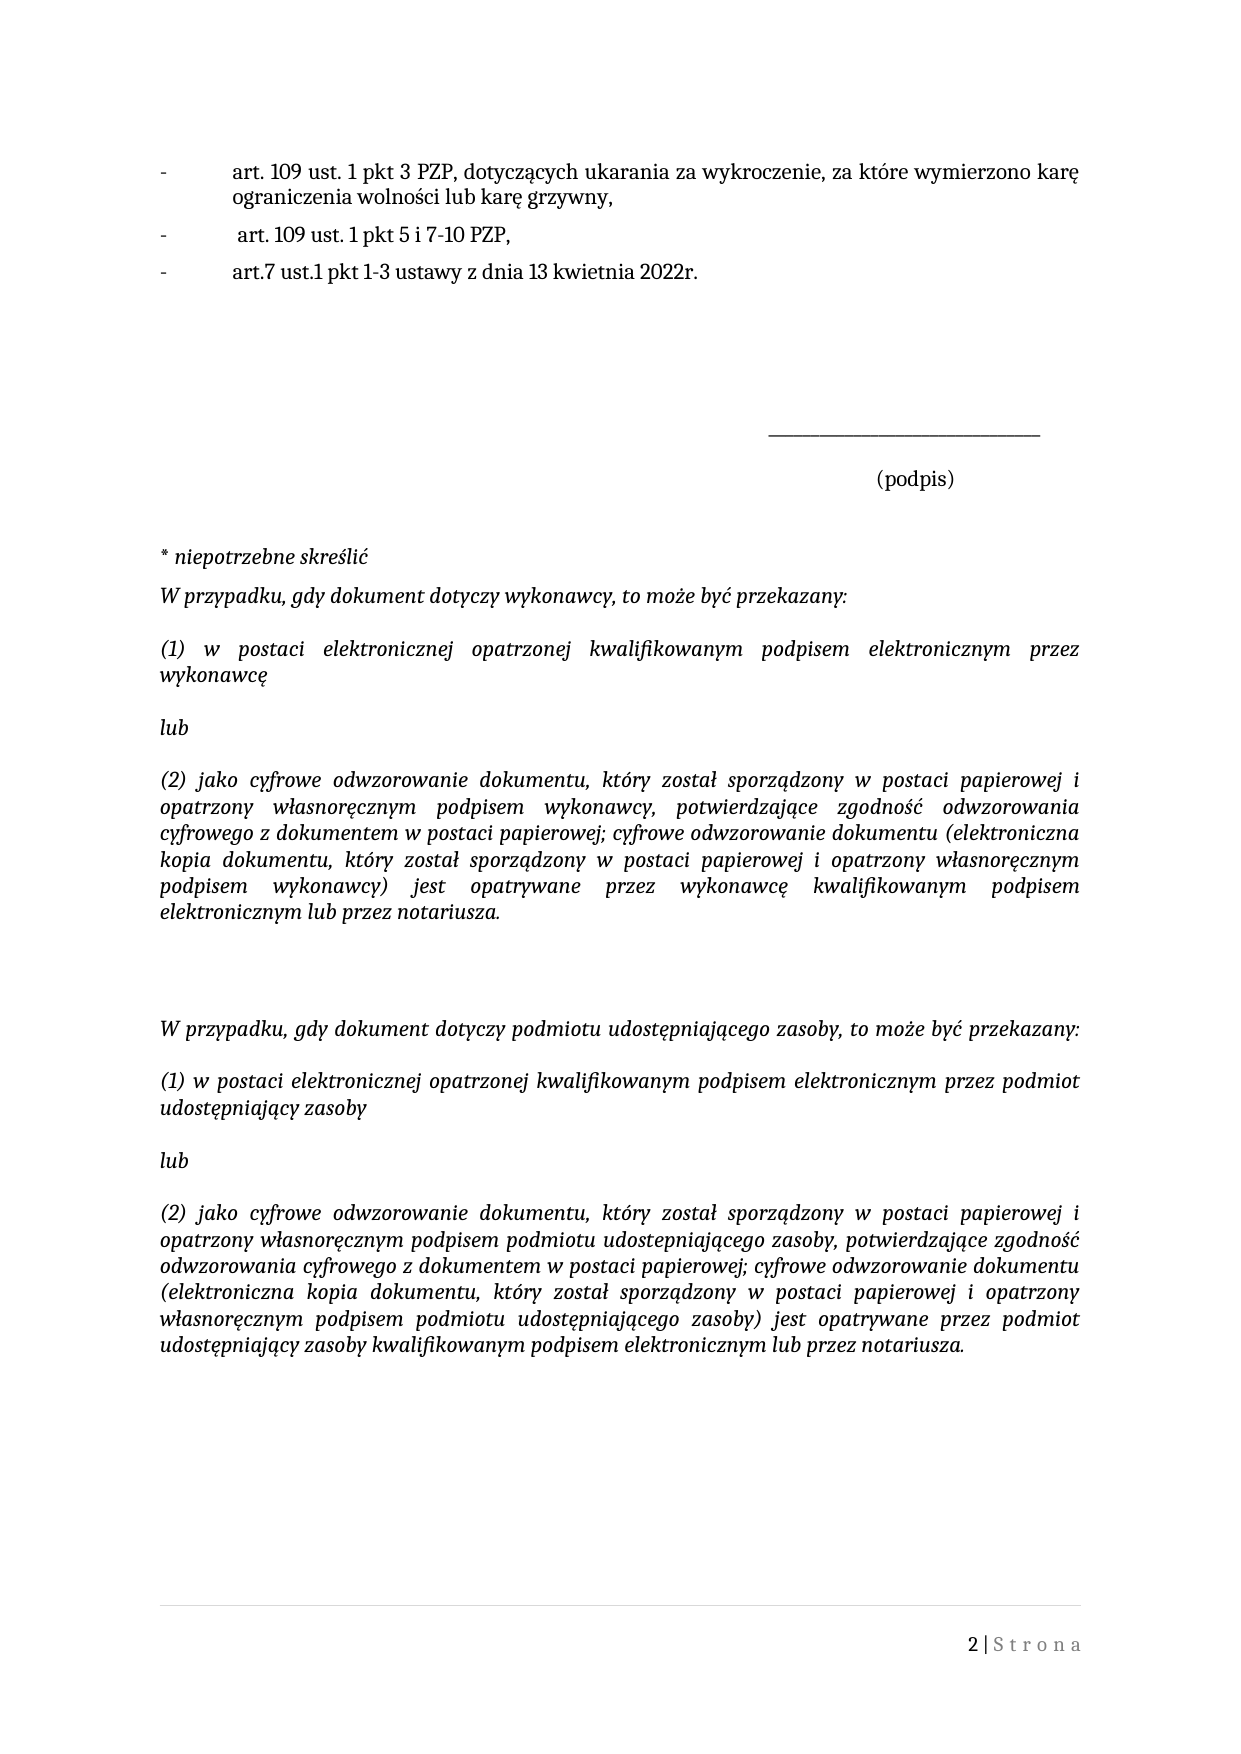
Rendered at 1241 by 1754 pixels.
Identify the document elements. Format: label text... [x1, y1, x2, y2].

text ________________________________ (podpis) [750, 413, 1081, 493]
text - art. 109 ust. 1 pkt 3 PZP, dotyczących ukarania za wykroczenie, za które wymierzono karę ograniczenia wolności lub karę grzywny, [159, 159, 1081, 209]
text - art. 109 ust. 1 pkt 5 i 7-10 PZP, [159, 222, 1081, 247]
text W przypadku, gdy dokument dotyczy podmiotu udostępniającego zasoby, to może być przekazany: (1) w postaci elektronicznej opatrzonej kwalifikowanym podpisem elektronicznym przez podmiot udostępniający zasoby lub (2) jako cyfrowe odwzorowanie dokumentu, który został sporządzony w postaci papierowej i opatrzony własnoręcznym podpisem podmiotu udostepniającego zasoby, potwierdzające zgodność odwzorowania cyfrowego z dokumentem w postaci papierowej; cyfrowe odwzorowanie dokumentu (elektroniczna kopia dokumentu, który został sporządzony w postaci papierowej i opatrzony własnoręcznym podpisem podmiotu udostępniającego zasoby) jest opatrywane przez podmiot udostępniający zasoby kwalifikowanym podpisem elektronicznym lub przez notariusza. [159, 1016, 1081, 1358]
text - art.7 ust.1 pkt 1-3 ustawy z dnia 13 kwietnia 2022r. [159, 259, 1081, 284]
text W przypadku, gdy dokument dotyczy wykonawcy, to może być przekazany: (1) w postaci elektronicznej opatrzonej kwalifikowanym podpisem elektronicznym przez wykonawcę lub (2) jako cyfrowe odwzorowanie dokumentu, który został sporządzony w postaci papierowej i opatrzony własnoręcznym podpisem wykonawcy, potwierdzające zgodność odwzorowania cyfrowego z dokumentem w postaci papierowej; cyfrowe odwzorowanie dokumentu (elektroniczna kopia dokumentu, który został sporządzony w postaci papierowej i opatrzony własnoręcznym podpisem wykonawcy) jest opatrywane przez wykonawcę kwalifikowanym podpisem elektronicznym lub przez notariusza. [159, 583, 1081, 925]
text * niepotrzebne skreślić [159, 544, 1081, 570]
